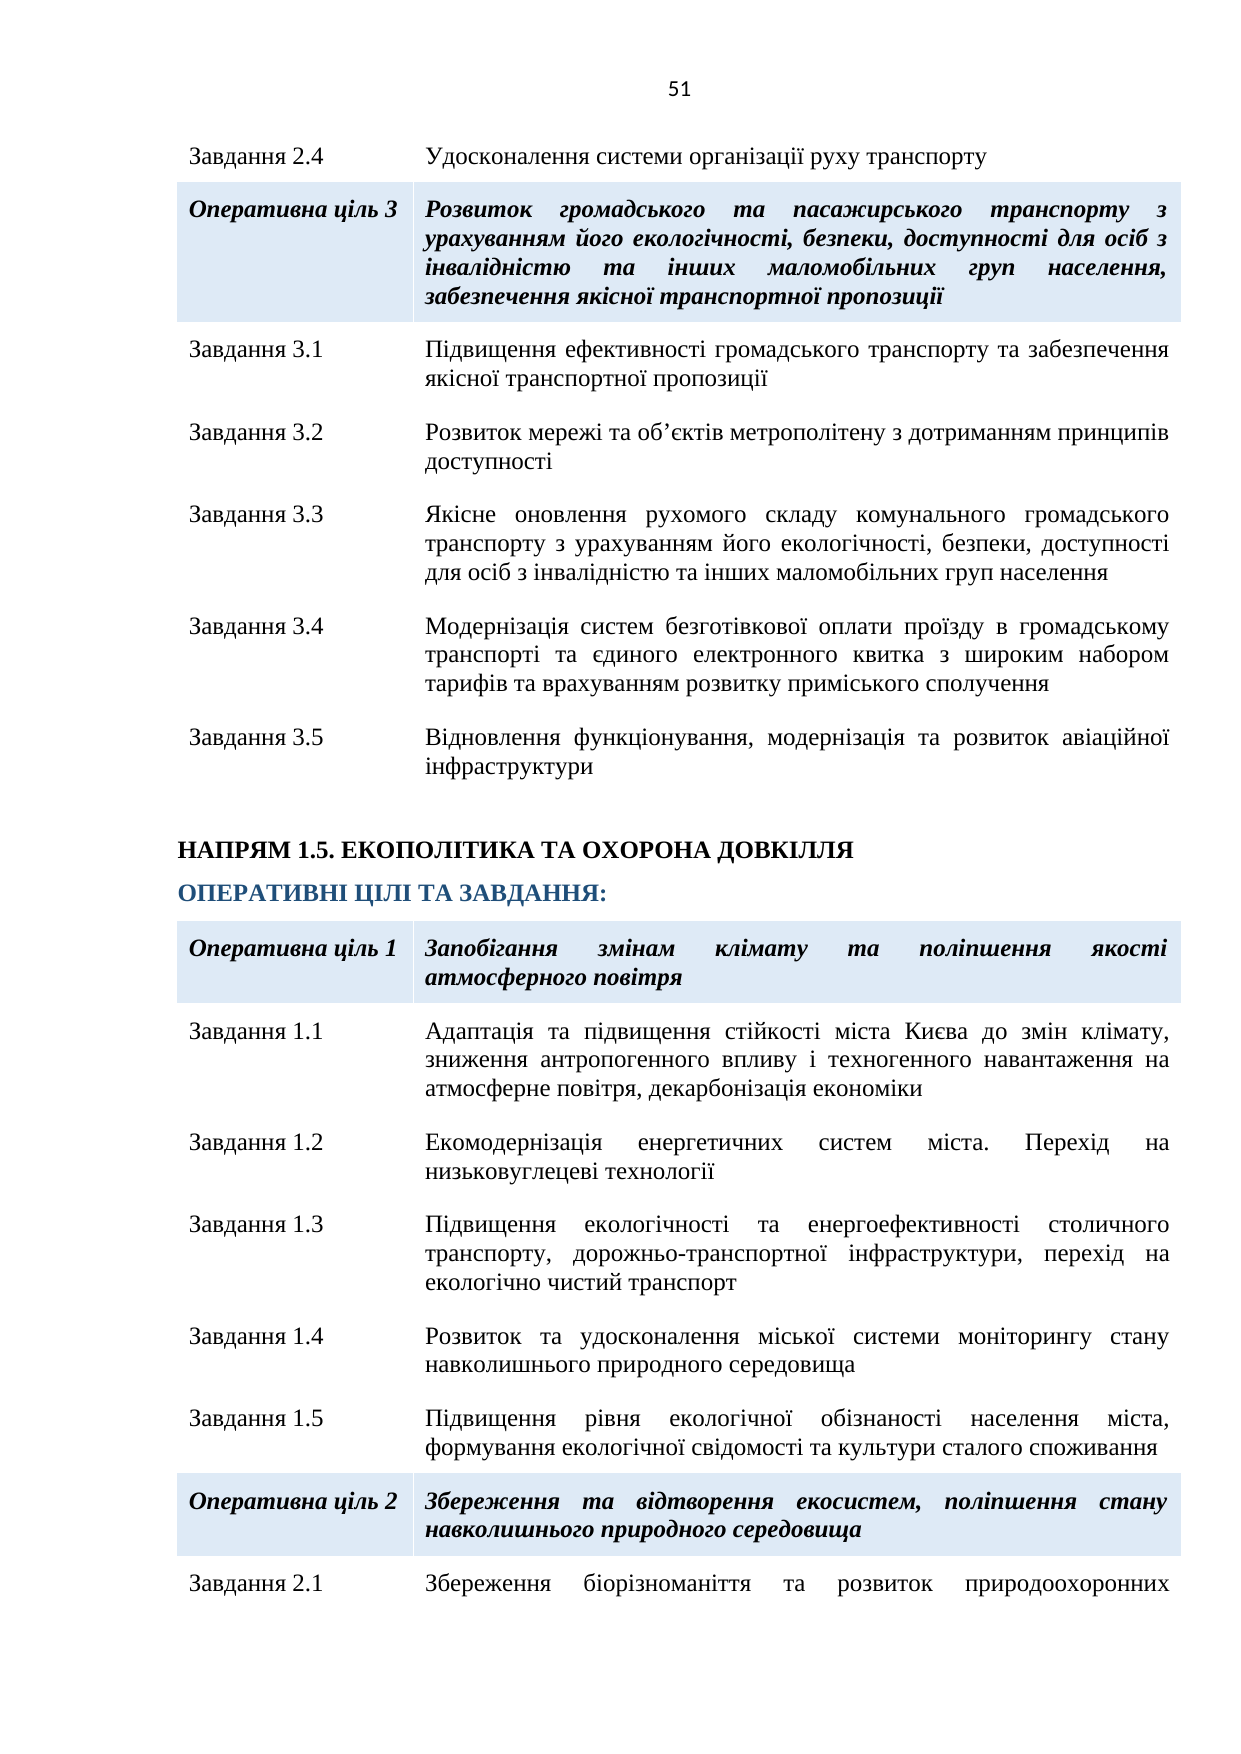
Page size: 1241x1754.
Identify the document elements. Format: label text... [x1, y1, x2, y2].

table_cell Завдання 2.4 [177, 128, 413, 182]
table_cell Адаптація та підвищення стійкості міста Києва до змін клімату, зниження антропогенного впливу і техногенного навантаження на атмосферне повітря, декарбонізація економіки [414, 1003, 1181, 1114]
table_cell Підвищення рівня екологічної обізнаності населення міста, формування екологічної свідомості та культури сталого споживання [414, 1391, 1181, 1473]
table_cell Завдання 1.2 [177, 1115, 413, 1197]
table_cell Розвиток та удосконалення міської системи моніторингу стану навколишнього природного середовища [414, 1308, 1181, 1391]
table_cell Оперативна ціль 2 [177, 1473, 413, 1556]
table_cell Удосконалення системи організації руху транспорту [414, 128, 1181, 182]
table_cell Завдання 2.1 [177, 1556, 413, 1609]
table_cell Завдання 3.4 [177, 598, 413, 709]
table_cell Завдання 3.3 [177, 487, 413, 598]
table_cell Завдання 1.1 [177, 1003, 413, 1114]
table_cell Завдання 3.5 [177, 710, 413, 792]
table_cell Підвищення ефективності громадського транспорту та забезпечення якісної транспортної пропозиції [414, 322, 1181, 404]
table_cell Розвиток громадського та пасажирського транспорту з урахуванням його екологічності, безпеки, доступності для осіб з інвалідністю та інших маломобільних груп населення, забезпечення якісної транспортної пропозиції [414, 182, 1181, 322]
table_cell Завдання 1.3 [177, 1197, 413, 1308]
text НАПРЯМ 1.5. ЕКОПОЛІТИКА ТА ОХОРОНА ДОВКІЛЛЯ [177, 835, 1181, 864]
table_header Оперативна ціль 1 [177, 921, 413, 1003]
table_cell Якісне оновлення рухомого складу комунального громадського транспорту з урахуванням його екологічності, безпеки, доступності для осіб з інвалідністю та інших маломобільних груп населення [414, 487, 1181, 598]
text ОПЕРАТИВНІ ЦІЛІ ТА ЗАВДАННЯ: [177, 878, 1181, 907]
table_cell Завдання 1.4 [177, 1308, 413, 1391]
table_cell Розвиток мережі та об’єктів метрополітену з дотриманням принципів доступності [414, 405, 1181, 487]
table_cell Екомодернізація енергетичних систем міста. Перехід на низьковуглецеві технології [414, 1115, 1181, 1197]
table_cell Відновлення функціонування, модернізація та розвиток авіаційної інфраструктури [414, 710, 1181, 792]
table_cell Завдання 3.2 [177, 405, 413, 487]
table_cell Завдання 1.5 [177, 1391, 413, 1473]
table_cell Завдання 3.1 [177, 322, 413, 404]
table_cell Оперативна ціль 3 [177, 182, 413, 322]
table_cell Збереження та відтворення екосистем, поліпшення стану навколишнього природного середовища [414, 1473, 1181, 1556]
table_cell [414, 1556, 1181, 1609]
table_cell Модернізація систем безготівкової оплати проїзду в громадському транспорті та єдиного електронного квитка з широким набором тарифів та врахуванням розвитку приміського сполучення [414, 598, 1181, 709]
table_cell Підвищення екологічності та енергоефективності столичного транспорту, дорожньо-транспортної інфраструктури, перехід на екологічно чистий транспорт [414, 1197, 1181, 1308]
table_header Запобігання змінам клімату та поліпшення якості атмосферного повітря [414, 921, 1181, 1003]
